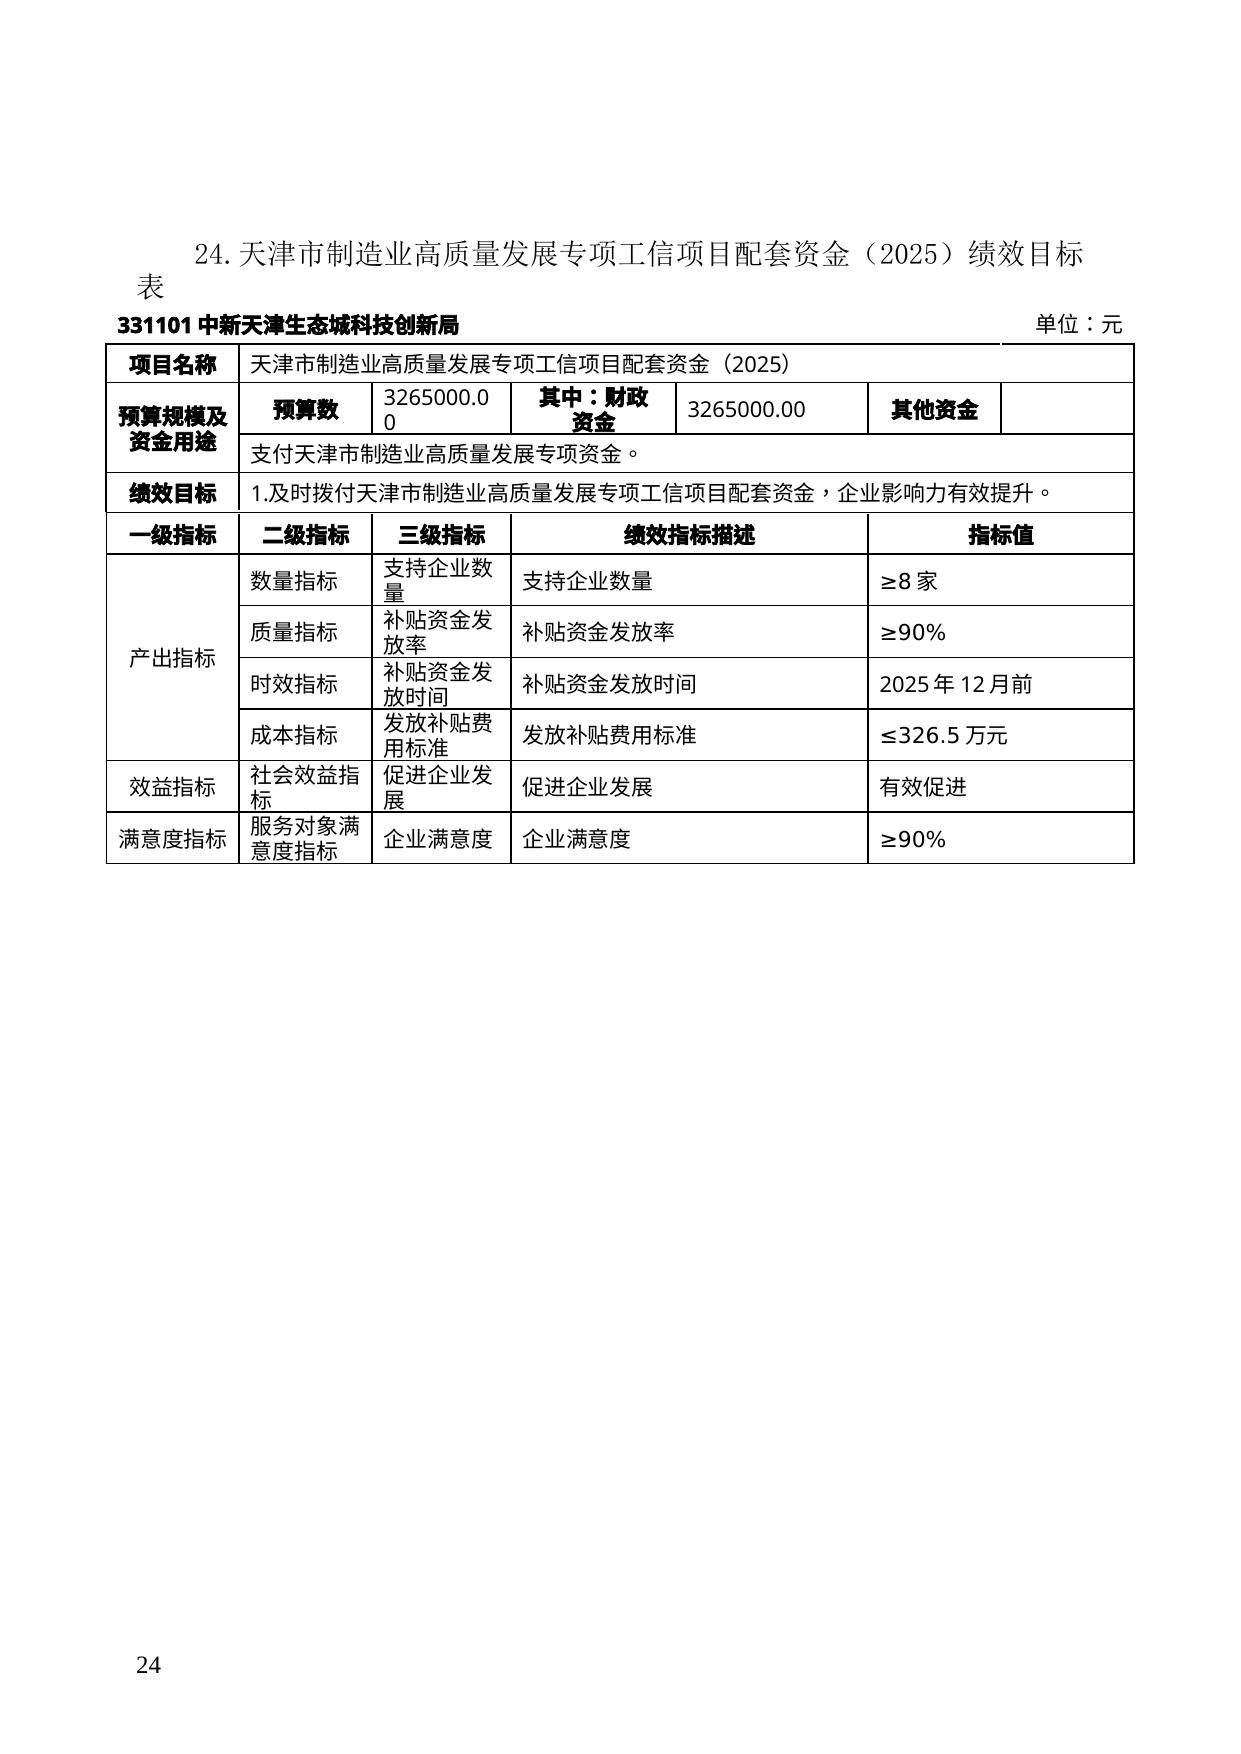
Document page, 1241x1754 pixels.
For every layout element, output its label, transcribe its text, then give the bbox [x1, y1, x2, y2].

table_cell 补贴资金发放时间 [512, 658, 867, 708]
table_cell 项目名称 [107, 345, 238, 382]
table_cell 补贴资金发放率 [373, 606, 510, 656]
table_cell 满意度指标 [107, 813, 238, 863]
text 24.天津市制造业高质量发展专项工信项目配套资金（2025）绩效目标表 [136, 235, 1104, 302]
table_cell 2025年12月前 [869, 658, 1133, 708]
table_cell 支持企业数量 [512, 555, 867, 605]
table_header 指标值 [869, 513, 1133, 553]
table_cell 效益指标 [107, 761, 238, 811]
table_cell 成本指标 [240, 710, 371, 759]
table_cell 预算规模及资金用途 [107, 383, 238, 472]
table_cell [1002, 383, 1133, 433]
table_cell 预算数 [240, 383, 371, 433]
table_cell 天津市制造业高质量发展专项工信项目配套资金（2025） [240, 345, 1133, 382]
table_cell 企业满意度 [512, 813, 867, 863]
table_cell 发放补贴费用标准 [512, 710, 867, 759]
table_header 单位：元 [1002, 303, 1133, 343]
table_cell 质量指标 [240, 606, 371, 656]
table_cell 1.及时拨付天津市制造业高质量发展专项工信项目配套资金，企业影响力有效提升。 [240, 473, 1133, 510]
table_cell 补贴资金发放时间 [373, 658, 510, 708]
table_cell ≤326.5万元 [869, 710, 1133, 759]
table_cell 支付天津市制造业高质量发展专项资金。 [240, 435, 1133, 472]
table_cell 数量指标 [240, 555, 371, 605]
table_cell ≥90% [869, 606, 1133, 656]
table_cell 有效促进 [869, 761, 1133, 811]
table_cell 企业满意度 [373, 813, 510, 863]
table_cell 发放补贴费用标准 [373, 710, 510, 759]
table_cell 3265000.00 [373, 383, 510, 433]
table_cell ≥90% [869, 813, 1133, 863]
table_cell 促进企业发展 [512, 761, 867, 811]
table_cell 其中：财政 资金 [512, 383, 675, 433]
table_header 二级指标 [240, 513, 372, 553]
table_cell 绩效目标 [107, 473, 238, 510]
table_cell 3265000.00 [677, 383, 867, 433]
table_cell 产出指标 [107, 555, 238, 759]
table_header 绩效指标描述 [512, 513, 868, 553]
table_cell 时效指标 [240, 658, 371, 708]
table_header 一级指标 [107, 513, 239, 553]
table_cell ≥8家 [869, 555, 1133, 605]
table_cell 其他资金 [869, 383, 1000, 433]
table_cell 补贴资金发放率 [512, 606, 867, 656]
table_cell 支持企业数量 [373, 555, 510, 605]
table_cell 服务对象满意度指标 [240, 813, 371, 863]
table_header 三级指标 [373, 513, 511, 553]
table_header 331101中新天津生态城科技创新局 [107, 303, 1001, 343]
table_cell 社会效益指标 [240, 761, 371, 811]
table_cell 促进企业发展 [373, 761, 510, 811]
